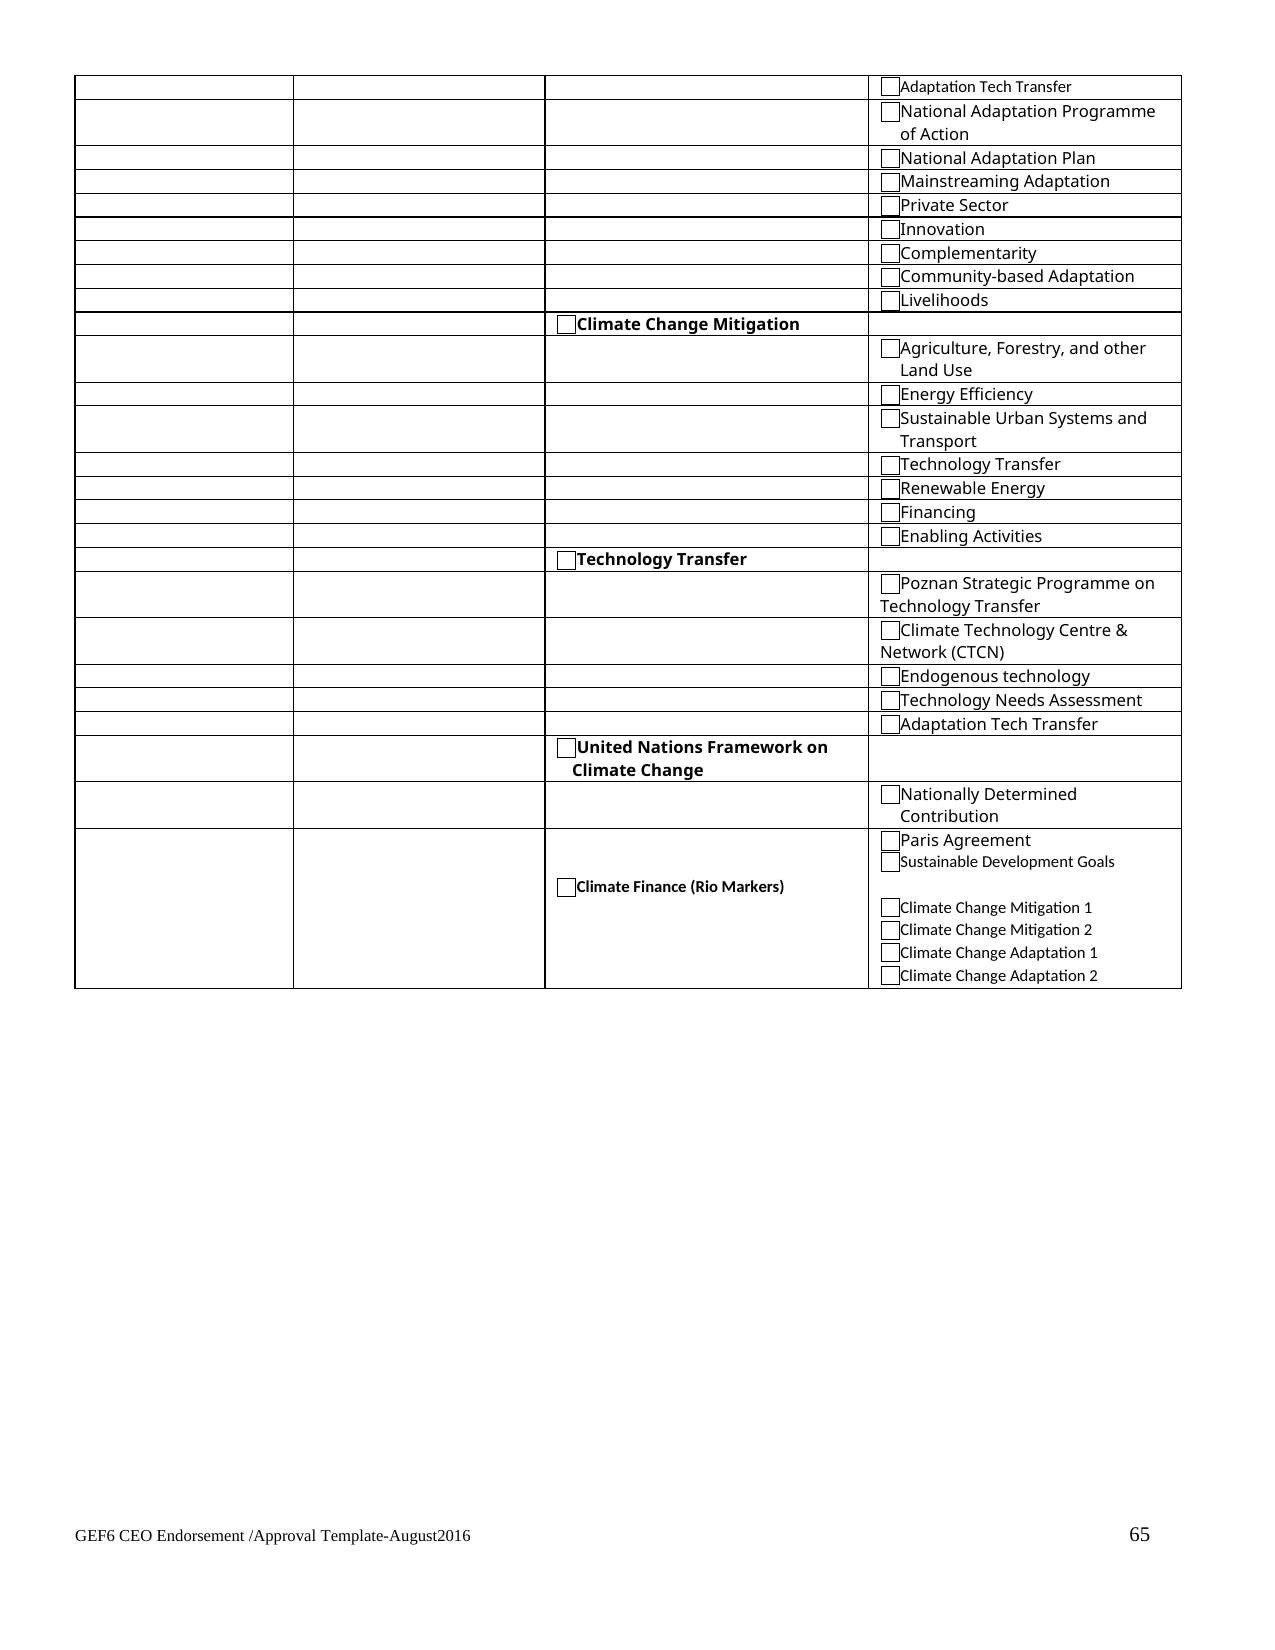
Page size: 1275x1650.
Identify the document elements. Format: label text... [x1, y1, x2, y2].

table_cell Private Sector [869, 194, 1181, 216]
table_cell Mainstreaming Adaptation [869, 170, 1181, 193]
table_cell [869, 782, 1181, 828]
table_cell Complementarity [869, 241, 1181, 264]
table_cell Agriculture, Forestry, and other Land Use [869, 336, 1181, 382]
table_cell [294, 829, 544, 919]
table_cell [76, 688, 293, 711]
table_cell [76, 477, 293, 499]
table_cell [294, 313, 544, 335]
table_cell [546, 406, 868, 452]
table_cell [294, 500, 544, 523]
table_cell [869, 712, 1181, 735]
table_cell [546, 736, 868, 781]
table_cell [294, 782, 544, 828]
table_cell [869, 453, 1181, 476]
table_cell [294, 265, 544, 288]
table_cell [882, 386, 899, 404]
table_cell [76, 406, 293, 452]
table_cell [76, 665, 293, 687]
table_cell [294, 76, 544, 99]
table_cell [76, 336, 293, 382]
table_cell [76, 265, 293, 288]
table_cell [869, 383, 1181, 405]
table_cell Climate Change Mitigation [546, 313, 868, 335]
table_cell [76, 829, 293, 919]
table_cell [76, 289, 293, 311]
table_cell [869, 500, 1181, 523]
table_cell [294, 289, 544, 311]
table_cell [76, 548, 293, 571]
table_cell [294, 336, 544, 382]
table_cell Community-based Adaptation [869, 265, 1181, 288]
table_cell [294, 146, 544, 169]
table_cell Innovation [869, 218, 1181, 240]
table_cell [294, 241, 544, 264]
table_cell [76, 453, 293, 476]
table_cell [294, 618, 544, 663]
table_cell [76, 76, 293, 99]
table_cell [546, 100, 868, 145]
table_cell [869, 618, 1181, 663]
table_cell [76, 146, 293, 169]
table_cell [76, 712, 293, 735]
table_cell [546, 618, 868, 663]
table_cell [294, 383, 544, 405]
table_cell [76, 218, 293, 240]
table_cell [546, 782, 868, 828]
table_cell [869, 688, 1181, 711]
table_cell [294, 100, 544, 145]
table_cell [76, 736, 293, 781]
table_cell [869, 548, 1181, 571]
table_cell [76, 100, 293, 145]
table_cell [76, 241, 293, 264]
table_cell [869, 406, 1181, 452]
table_cell Adaptation Tech Transfer [869, 76, 1181, 99]
table_cell [546, 336, 868, 382]
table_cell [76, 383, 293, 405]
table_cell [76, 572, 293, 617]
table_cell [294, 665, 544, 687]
table_cell National Adaptation Programme of Action [869, 100, 1181, 145]
table_cell [546, 194, 868, 216]
table_cell [294, 218, 544, 240]
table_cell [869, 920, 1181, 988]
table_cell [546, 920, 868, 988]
table_cell [546, 76, 868, 99]
table_cell [546, 170, 868, 193]
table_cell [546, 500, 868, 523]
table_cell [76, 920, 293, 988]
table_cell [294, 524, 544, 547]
table_cell [546, 146, 868, 169]
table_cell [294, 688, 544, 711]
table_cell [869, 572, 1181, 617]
table_cell [76, 313, 293, 335]
table_cell [546, 241, 868, 264]
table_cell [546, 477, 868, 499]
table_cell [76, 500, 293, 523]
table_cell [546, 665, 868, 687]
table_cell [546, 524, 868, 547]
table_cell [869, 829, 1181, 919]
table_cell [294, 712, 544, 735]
table_cell [76, 194, 293, 216]
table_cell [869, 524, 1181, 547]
table_cell [869, 313, 1181, 335]
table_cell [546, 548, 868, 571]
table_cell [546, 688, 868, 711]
table_cell National Adaptation Plan [869, 146, 1181, 169]
table_cell [76, 170, 293, 193]
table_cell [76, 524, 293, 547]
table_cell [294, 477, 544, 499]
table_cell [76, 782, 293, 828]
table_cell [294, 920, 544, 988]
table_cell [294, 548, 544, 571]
table_cell [546, 289, 868, 311]
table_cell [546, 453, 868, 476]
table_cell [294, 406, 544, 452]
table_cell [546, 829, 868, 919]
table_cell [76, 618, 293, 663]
table_cell [294, 170, 544, 193]
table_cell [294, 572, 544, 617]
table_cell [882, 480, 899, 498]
table_cell [546, 265, 868, 288]
table_cell [294, 194, 544, 216]
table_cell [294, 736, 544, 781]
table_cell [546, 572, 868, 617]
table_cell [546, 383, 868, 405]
table_cell Livelihoods [869, 289, 1181, 311]
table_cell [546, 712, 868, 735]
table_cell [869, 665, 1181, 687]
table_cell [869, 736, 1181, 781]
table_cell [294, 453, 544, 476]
table_cell [546, 218, 868, 240]
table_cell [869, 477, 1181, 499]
